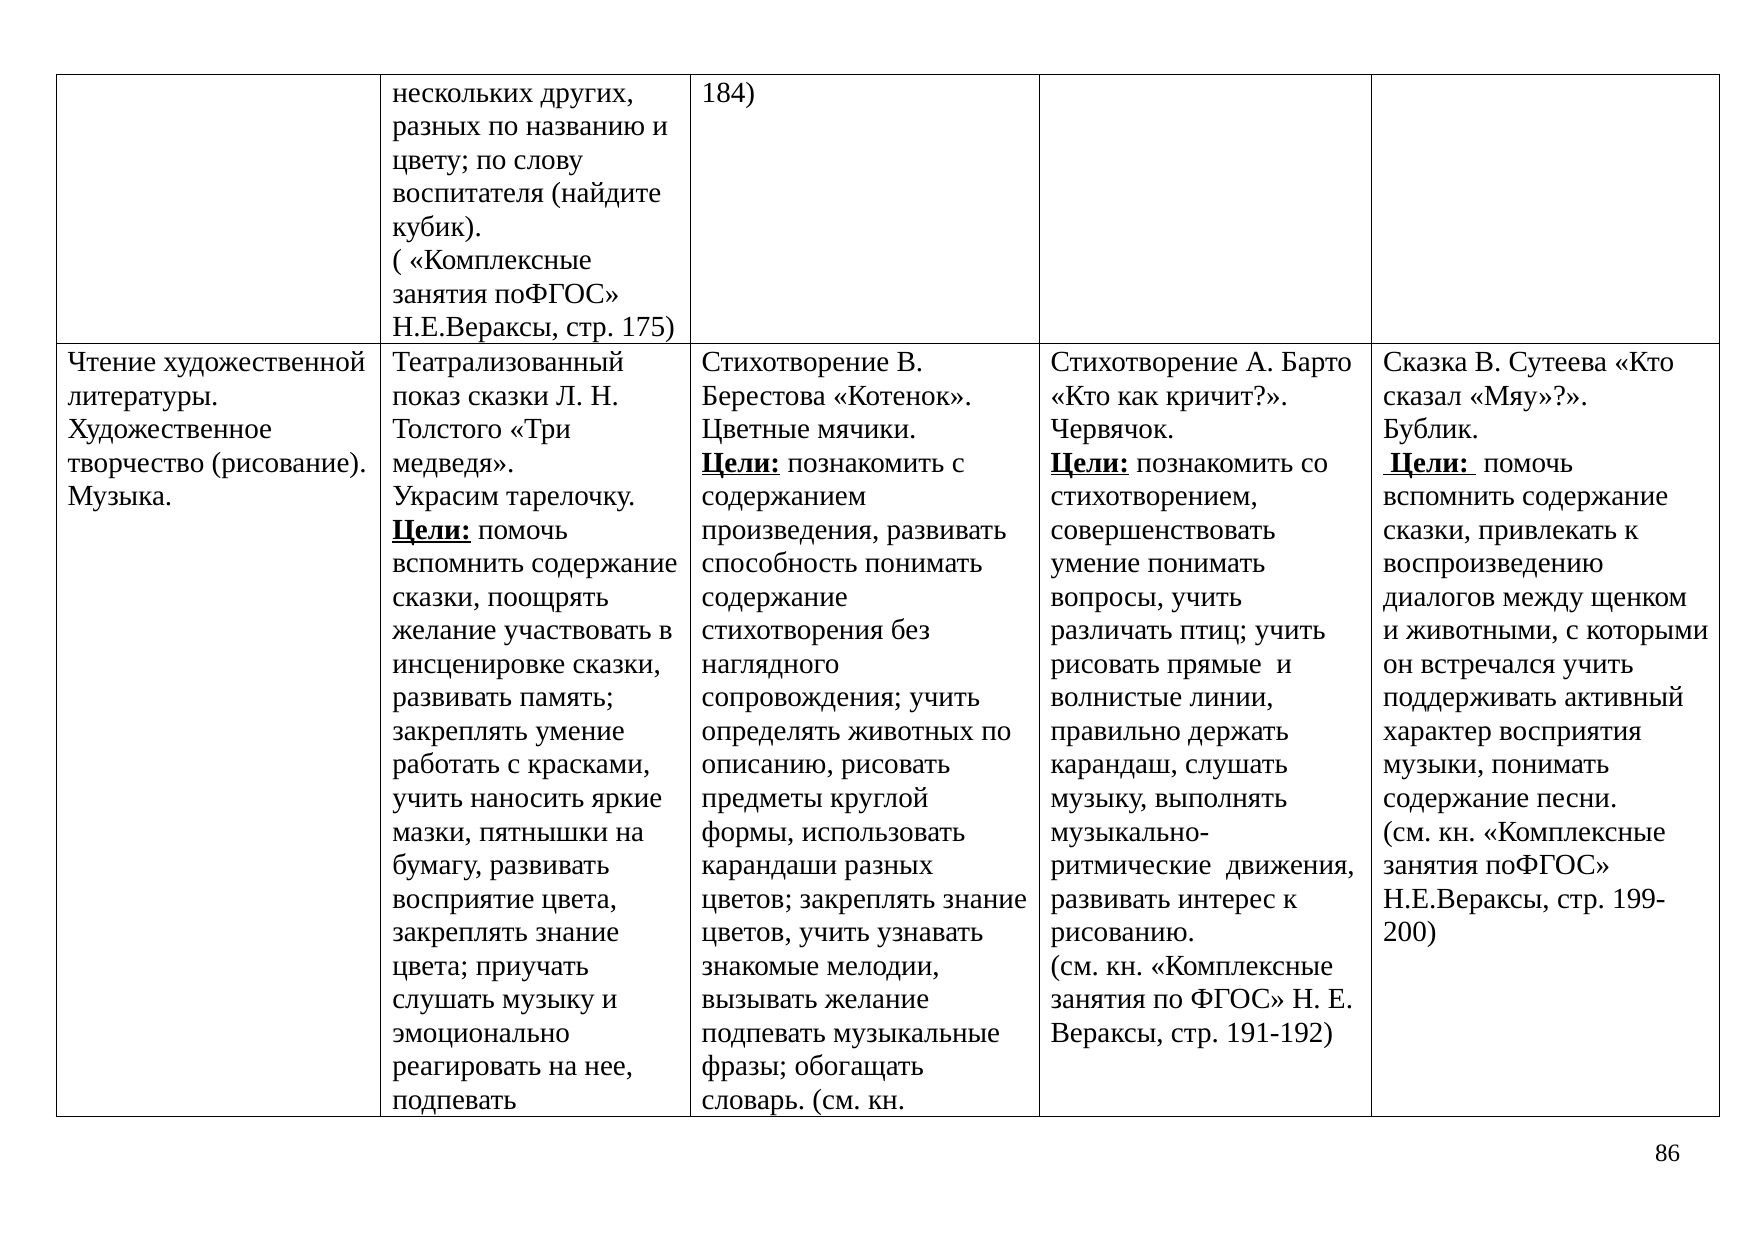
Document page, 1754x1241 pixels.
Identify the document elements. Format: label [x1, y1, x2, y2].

table_cell [57, 75, 380, 343]
table_cell [381, 75, 690, 343]
table_cell [691, 75, 1039, 343]
table_cell [1040, 344, 1371, 1116]
table_cell [1372, 344, 1719, 1116]
table_cell [57, 344, 380, 1116]
table_cell [1372, 75, 1719, 343]
table_cell [1040, 75, 1371, 343]
table_cell [381, 344, 690, 1116]
table_cell [691, 344, 1039, 1116]
